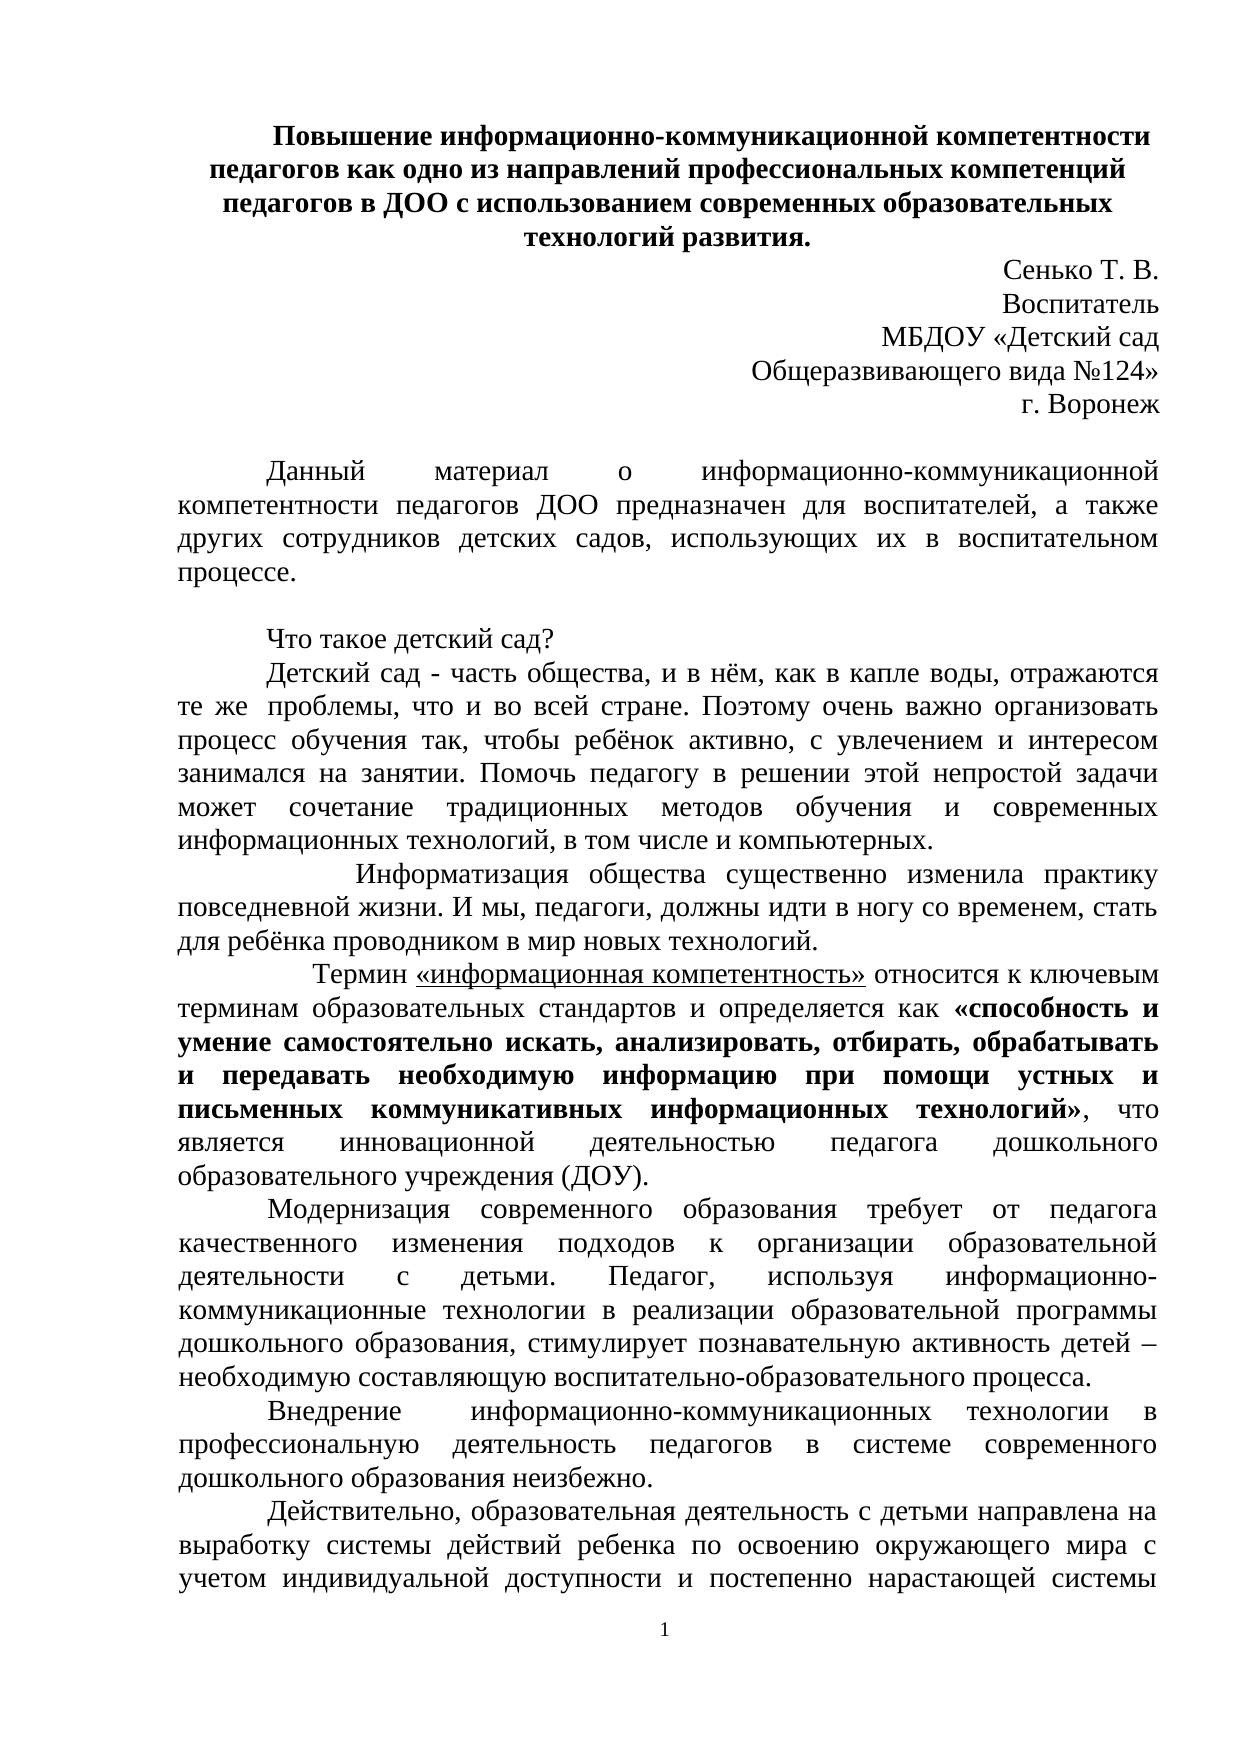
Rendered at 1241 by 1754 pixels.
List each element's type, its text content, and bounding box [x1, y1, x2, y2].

text Детский сад - часть общества, и в нём, как в капле воды, отражаются те же проблемы, что и во всей стране. Поэтому очень важно организовать процесс обучения так, чтобы ребёнок активно, с увлечением и интересом занимался на занятии. Помочь педагогу в решении этой непростой задачи может сочетание традиционных методов обучения и современных информационных технологий, в том числе и компьютерных. [177, 655, 1159, 856]
text Сенько Т. В. [177, 252, 1159, 286]
text Внедрение информационно-коммуникационных технологии в профессиональную деятельность педагогов в системе современного дошкольного образования неизбежно. [178, 1393, 1158, 1493]
text Модернизация современного образования требует от педагога качественного изменения подходов к организации образовательной деятельности с детьми. Педагог, используя информационно-коммуникационные технологии в реализации образовательной программы дошкольного образования, стимулирует познавательную активность детей – необходимую составляющую воспитательно-образовательного процесса. [178, 1191, 1158, 1393]
text Общеразвивающего вида №124» [177, 353, 1159, 386]
text Данный материал о информационно-коммуникационной компетентности педагогов ДОО предназначен для воспитателей, а также других сотрудников детских садов, использующих их в воспитательном процессе. [177, 453, 1159, 588]
text МБДОУ «Детский сад [177, 319, 1159, 353]
text г. Воронеж [177, 386, 1159, 420]
text Воспитатель [177, 286, 1159, 319]
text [178, 1493, 1158, 1594]
text Информатизация общества существенно изменила практику повседневной жизни. И мы, педагоги, должны идти в ногу со временем, стать для ребёнка проводником в мир новых технологий. [177, 856, 1159, 957]
text Что такое детский сад? [177, 621, 1159, 655]
text Повышение информационно-коммуникационной компетентности педагогов как одно из направлений профессиональных компетенций педагогов в ДОО с использованием современных образовательных технологий развития. [177, 118, 1158, 252]
text Термин «информационная компетентность» относится к ключевым терминам образовательных стандартов и определяется как «способность и умение самостоятельно искать, анализировать, отбирать, обрабатывать и передавать необходимую информацию при помощи устных и письменных коммуникативных информационных технологий», что является инновационной деятельностью педагога дошкольного образовательного учреждения (ДОУ). [177, 957, 1159, 1191]
